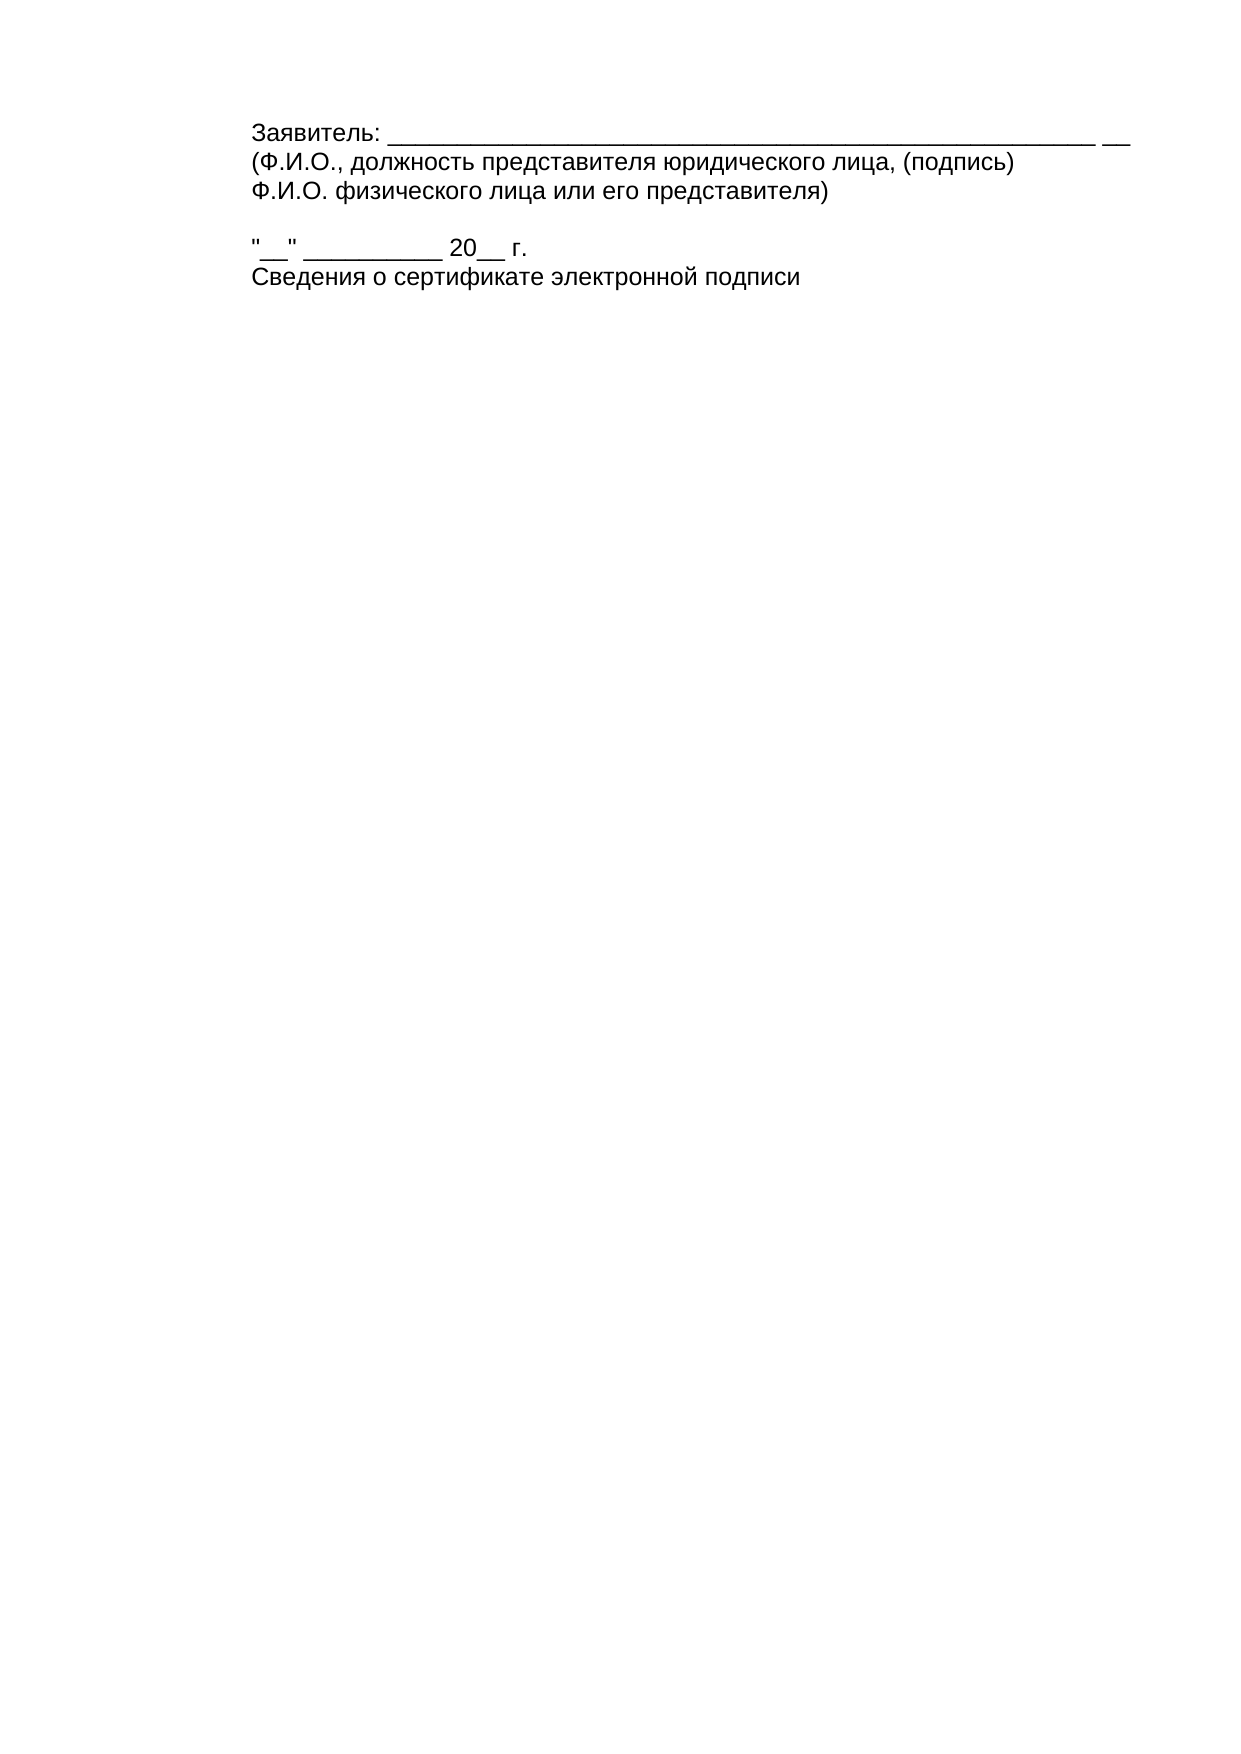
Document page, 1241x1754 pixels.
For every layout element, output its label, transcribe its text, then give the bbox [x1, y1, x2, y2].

text Заявитель: ___________________________________________________ __ [177, 118, 1152, 147]
text Ф.И.О. физического лица или его представителя) [177, 176, 1152, 204]
text Сведения о сертификате электронной подписи [177, 262, 1152, 291]
text (Ф.И.О., должность представителя юридического лица, (подпись) [177, 147, 1152, 176]
text "__" __________ 20__ г. [177, 233, 1152, 262]
